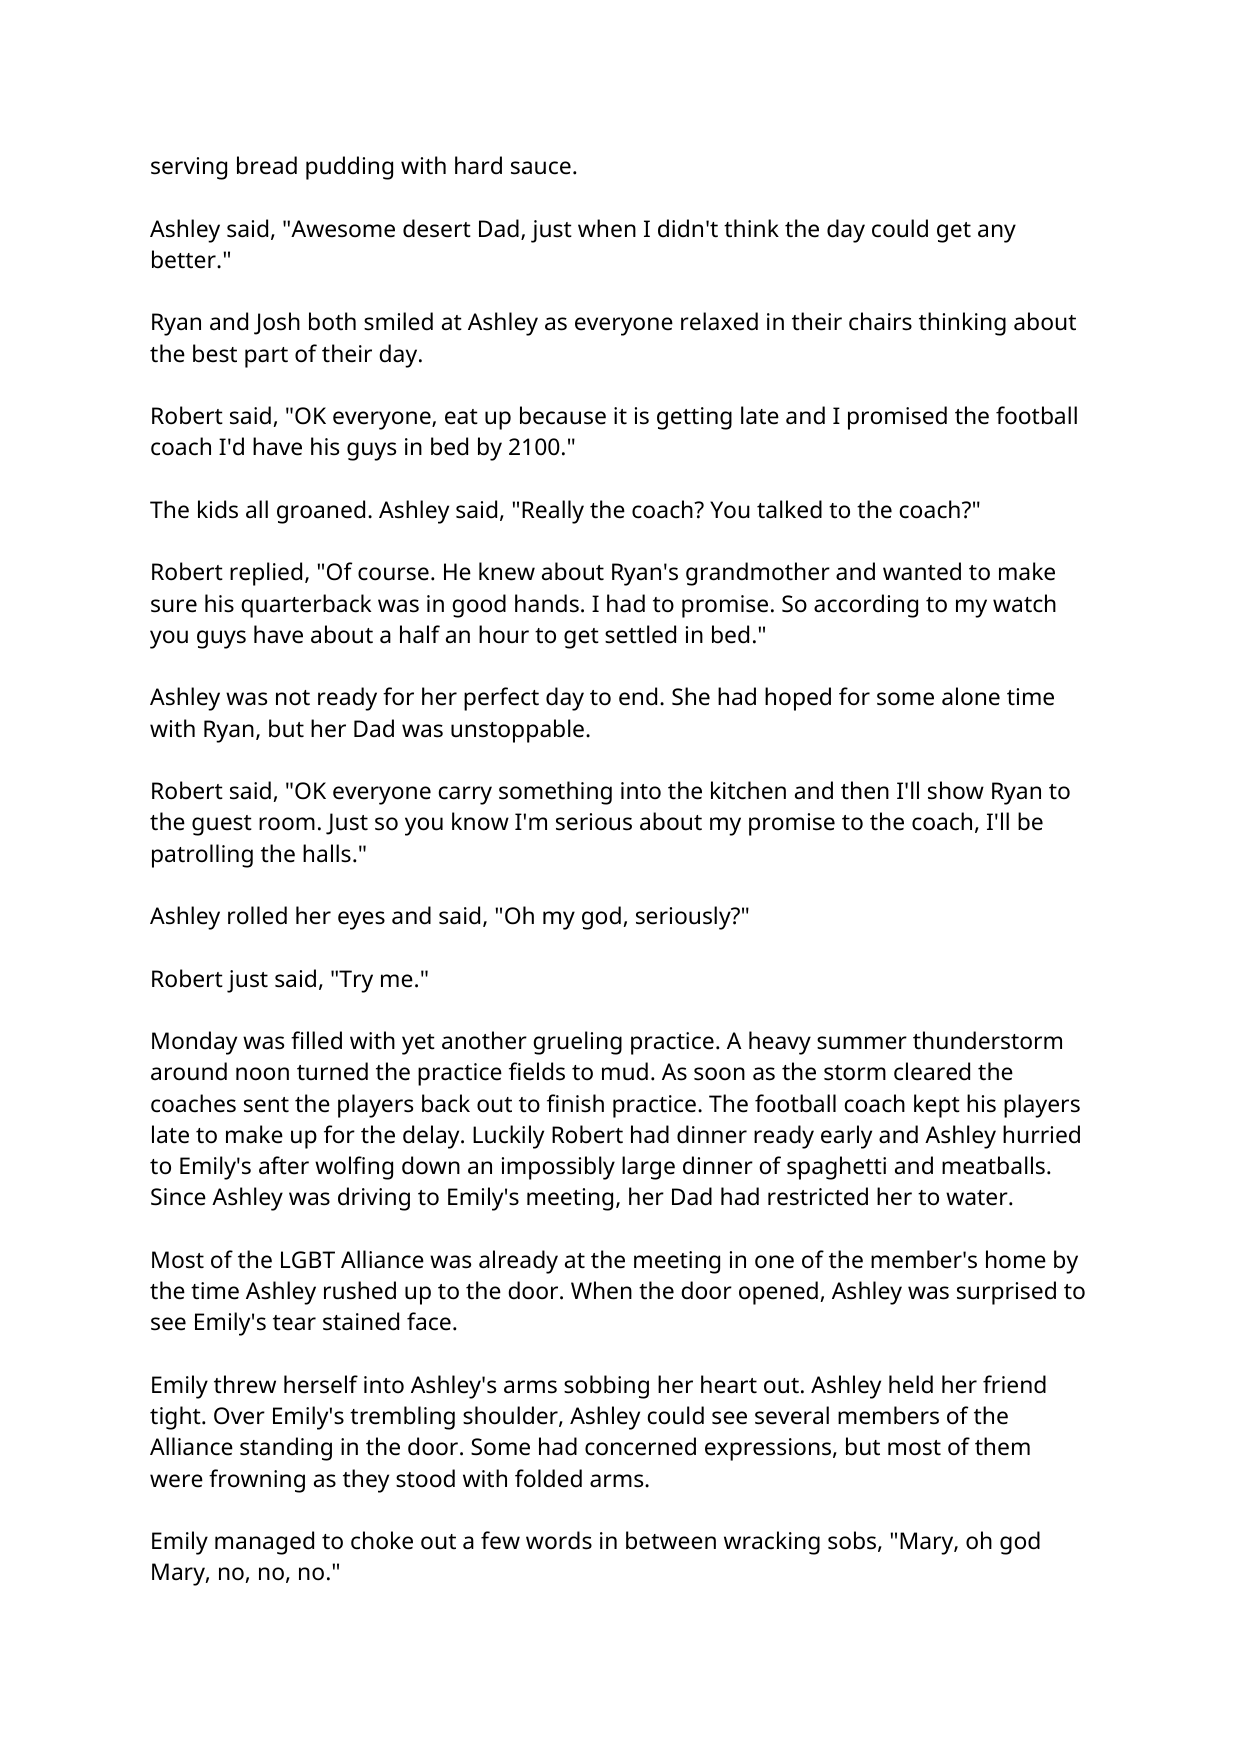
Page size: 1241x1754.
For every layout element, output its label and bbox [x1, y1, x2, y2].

text [150, 150, 1090, 1587]
